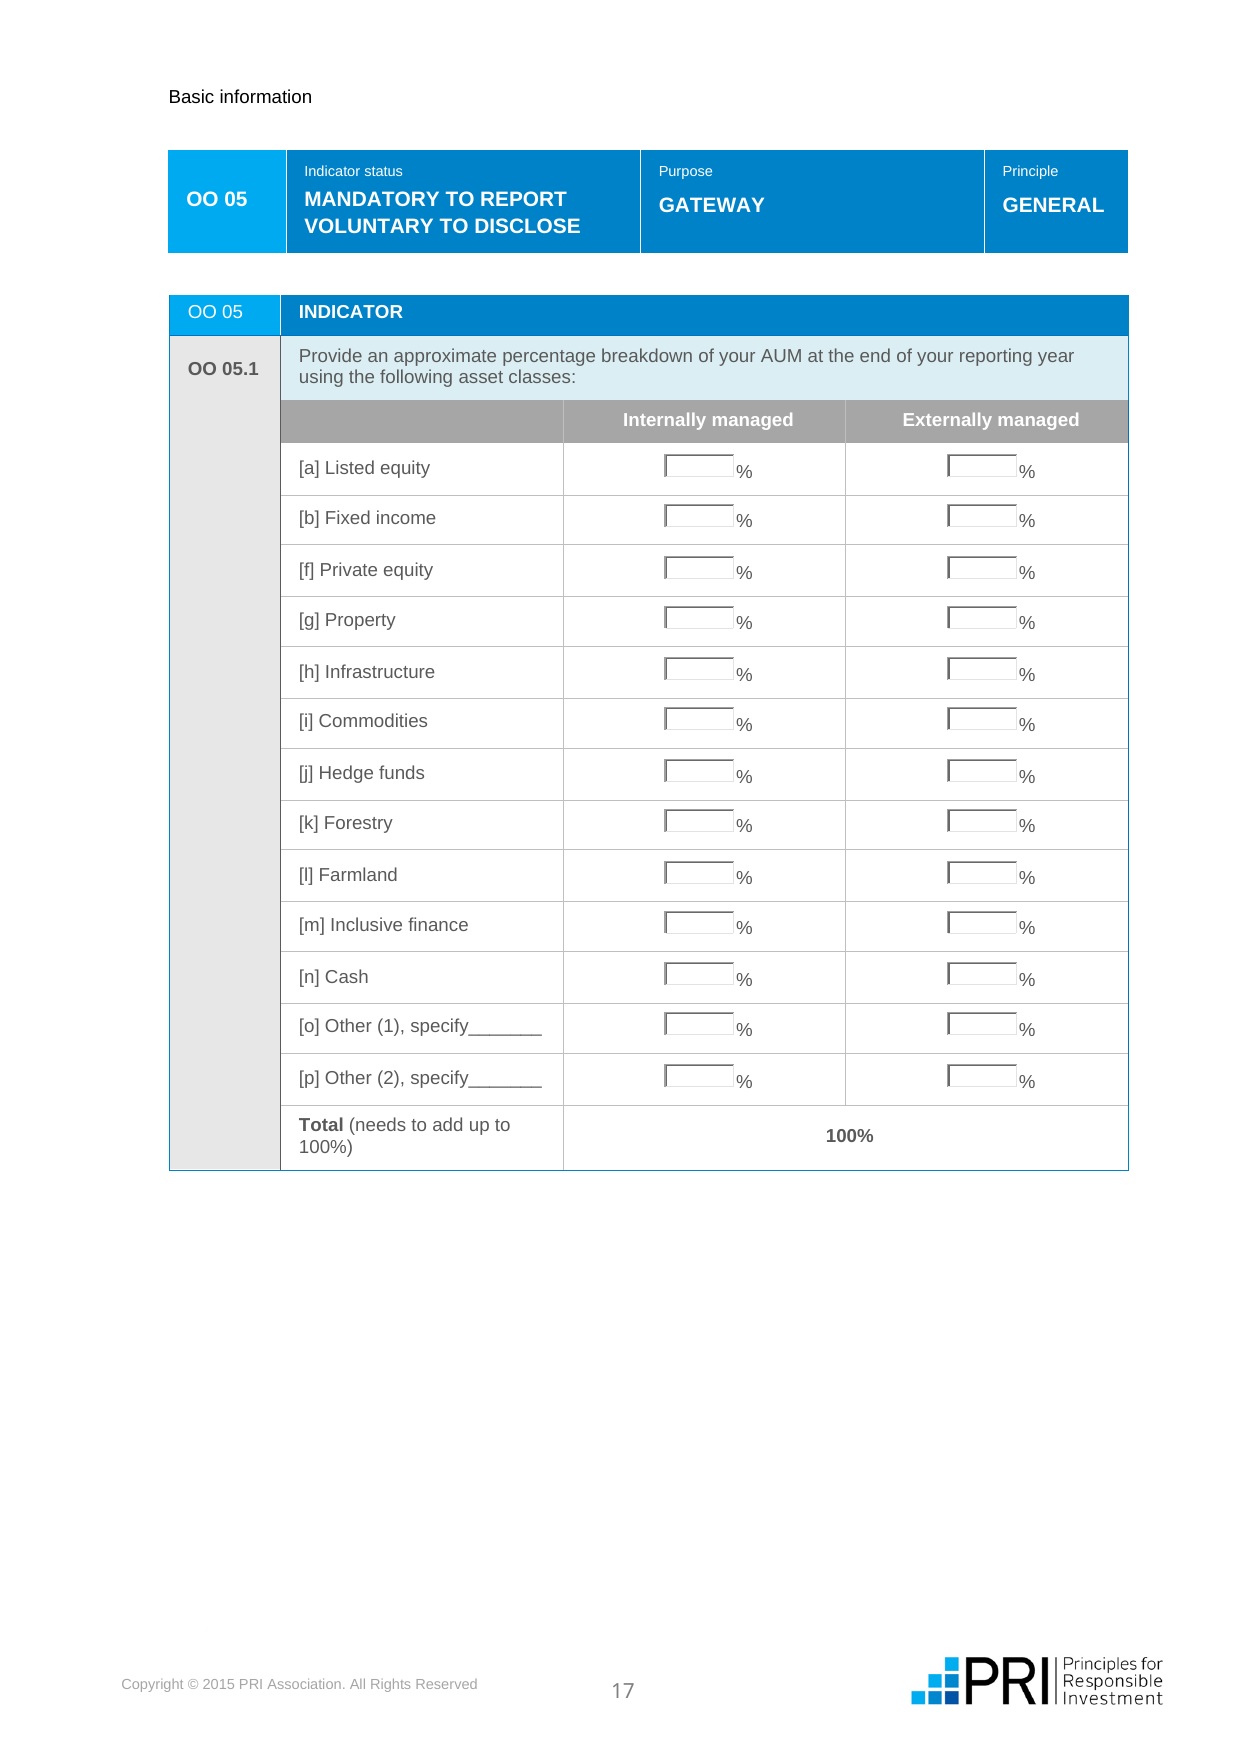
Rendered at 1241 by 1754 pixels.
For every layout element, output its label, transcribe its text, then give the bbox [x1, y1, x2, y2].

table_cell Provide an approximate percentage breakdown of your AUM at the end of your reporting year using the following asset classes: [281, 336, 1128, 400]
table_cell % [846, 850, 1128, 901]
table_cell GENERAL [985, 186, 1128, 253]
table_header Purpose [641, 150, 984, 186]
table_cell % [564, 545, 845, 596]
table_cell Externally managed [846, 400, 1128, 443]
table_cell [p] Other (2), specify_______ [281, 1054, 563, 1104]
table_cell [i] Commodities [281, 699, 563, 748]
table_cell % [564, 1004, 845, 1053]
table_cell OO 05 [168, 186, 286, 253]
table_cell % [846, 749, 1128, 799]
table_header Principle [985, 150, 1128, 186]
table_cell % [564, 443, 845, 494]
table_cell % [846, 1004, 1128, 1053]
table_cell % [564, 496, 845, 544]
table_cell % [564, 647, 845, 698]
table_cell [n] Cash [281, 952, 563, 1003]
table_cell % [846, 801, 1128, 849]
table_cell % [846, 443, 1128, 494]
table_cell % [846, 699, 1128, 748]
table_cell OO 05.1 [170, 336, 280, 400]
table_cell % [846, 545, 1128, 596]
table_cell [m] Inclusive finance [281, 902, 563, 951]
table_cell % [564, 699, 845, 748]
table_cell [170, 400, 280, 1169]
table_cell [o] Other (1), specify_______ [281, 1004, 563, 1053]
table_cell % [564, 597, 845, 646]
table_cell 100% [564, 1106, 1128, 1169]
table_cell GATEWAY [641, 186, 984, 253]
table_cell Total (needs to add up to 100%) [281, 1106, 563, 1169]
table_cell % [846, 902, 1128, 951]
table_header OO 05 [170, 295, 280, 335]
table_cell [k] Forestry [281, 801, 563, 849]
table_cell [b] Fixed income [281, 496, 563, 544]
table_header Indicator status [287, 150, 640, 186]
table_header INDICATOR [281, 295, 1128, 335]
table_cell Internally managed [564, 400, 845, 443]
table_cell % [564, 902, 845, 951]
table_cell [281, 400, 563, 443]
table_cell % [564, 850, 845, 901]
table_cell % [564, 952, 845, 1003]
table_cell % [846, 496, 1128, 544]
table_cell % [846, 647, 1128, 698]
table_header [168, 150, 286, 186]
table_cell % [846, 952, 1128, 1003]
table_cell [l] Farmland [281, 850, 563, 901]
picture [0, 1561, 1241, 1754]
table_cell % [564, 1054, 845, 1104]
table_cell [f] Private equity [281, 545, 563, 596]
table_cell % [564, 749, 845, 799]
table_cell [h] Infrastructure [281, 647, 563, 698]
table_cell [j] Hedge funds [281, 749, 563, 799]
table_cell % [846, 597, 1128, 646]
table_cell % [564, 801, 845, 849]
table_cell % [846, 1054, 1128, 1104]
table_cell [a] Listed equity [281, 443, 563, 494]
table_cell [g] Property [281, 597, 563, 646]
table_cell MANDATORY TO REPORT VOLUNTARY TO DISCLOSE [287, 186, 640, 253]
